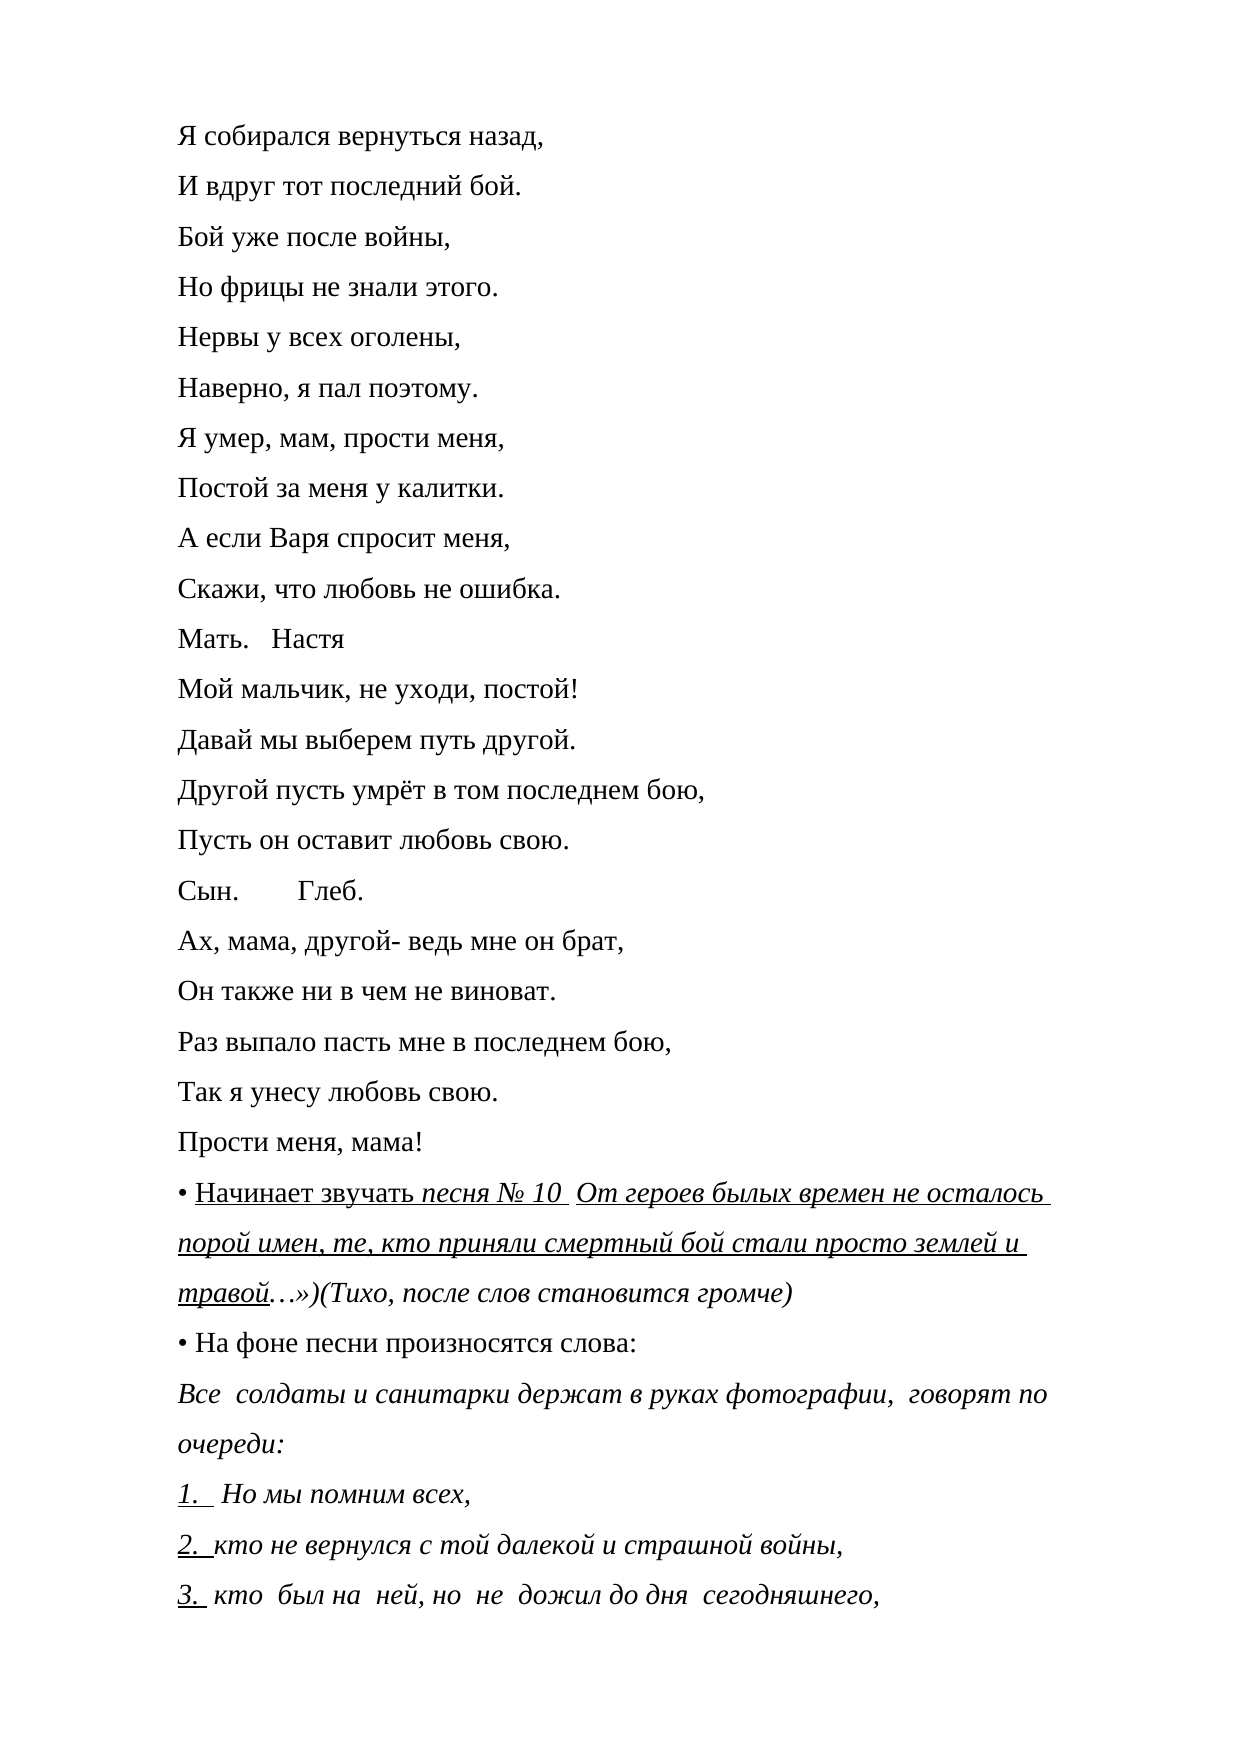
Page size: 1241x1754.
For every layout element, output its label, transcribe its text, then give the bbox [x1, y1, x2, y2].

text 3. кто был на ней, но не дожил до дня сегодняшнего, [177, 1577, 1122, 1611]
text • Начинает звучать песня № 10 От героев былых времен не осталось порой имен, те, кто приняли смертный бой стали просто землей и травой…»)(Тихо, после слов становится громче) • На фоне песни произносятся слова: [177, 1175, 1122, 1359]
text Мать. Настя Мой мальчик, не уходи, постой! Давай мы выберем путь другой. Другой пусть умрёт в том последнем бою, Пусть он оставит любовь свою. Сын. Глеб. Ах, мама, другой- ведь мне он брат, Он также ни в чем не виноват. Раз выпало пасть мне в последнем бою, Так я унесу любовь свою. Прости меня, мама! [177, 621, 1122, 1158]
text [177, 118, 1122, 604]
text Все солдаты и санитарки держат в руках фотографии, говорят по очереди: [177, 1376, 1122, 1460]
text 1. Но мы помним всех, [177, 1477, 1122, 1510]
text 2. кто не вернулся с той далекой и страшной войны, [177, 1527, 1122, 1560]
